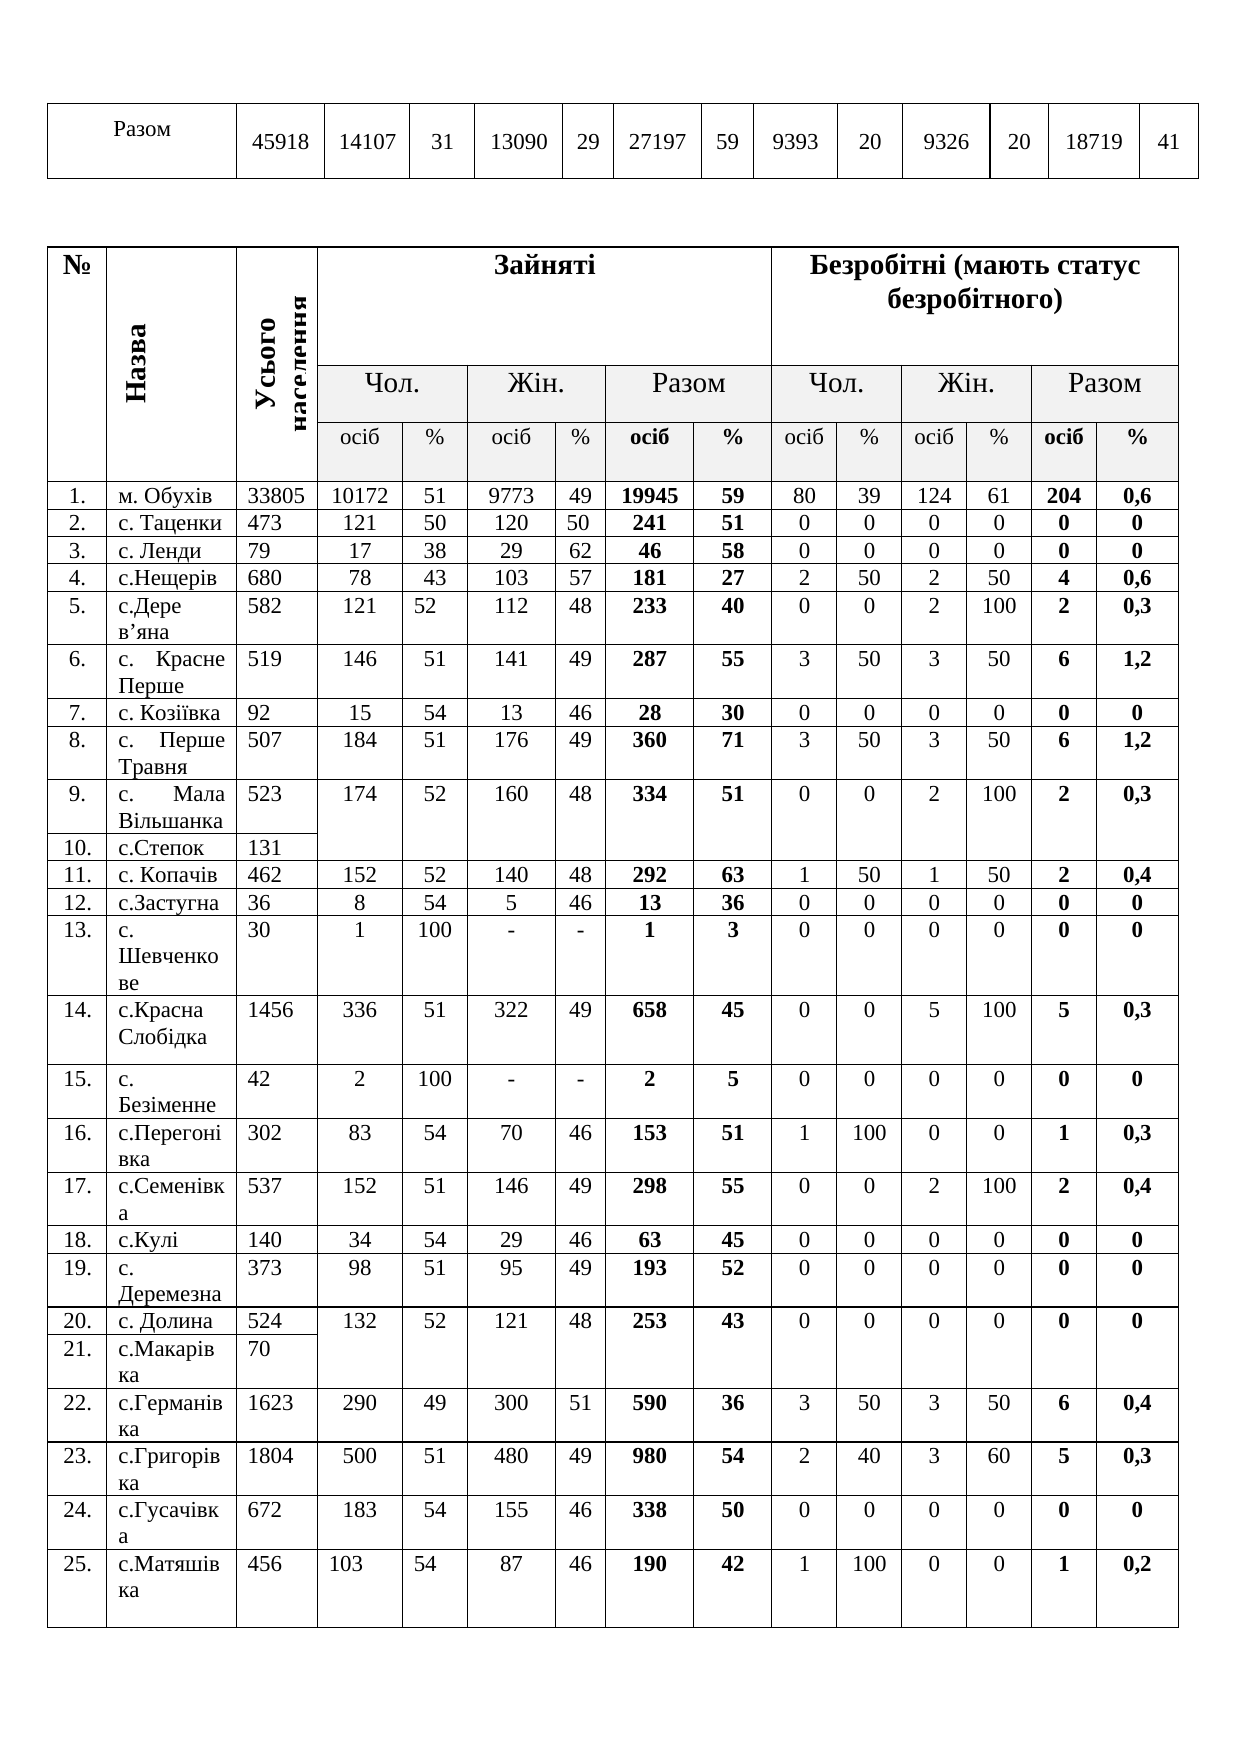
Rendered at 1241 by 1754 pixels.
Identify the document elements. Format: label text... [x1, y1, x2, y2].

table_cell 0 [837, 1496, 901, 1549]
table_cell 121 [318, 510, 402, 536]
table_cell 17. [48, 1173, 106, 1225]
table_cell 52 [403, 1308, 467, 1388]
table_cell 13 [468, 699, 555, 726]
table_cell 29 [468, 1226, 555, 1253]
table_cell 46 [556, 889, 605, 915]
table_cell 49 [556, 727, 605, 779]
table_cell - [468, 916, 555, 995]
table_cell 590 [606, 1389, 693, 1441]
table_cell 132 [318, 1308, 402, 1388]
table_cell 100 [403, 916, 467, 995]
table_cell 480 [468, 1443, 555, 1495]
table_cell 54 [694, 1443, 771, 1495]
table_cell 6. [48, 645, 106, 698]
table_cell 0 [902, 1550, 966, 1627]
table_cell 55 [694, 645, 771, 698]
table_cell 287 [606, 645, 693, 698]
table_cell 38 [403, 537, 467, 563]
table_cell с.Кулі [107, 1226, 236, 1253]
table_cell 45 [694, 996, 771, 1064]
table_cell 100 [837, 1550, 901, 1627]
table_cell 1 [772, 861, 836, 888]
table_cell % [1097, 423, 1178, 481]
table_cell 103 [318, 1550, 402, 1627]
table_cell осіб [468, 423, 555, 481]
table_cell 322 [468, 996, 555, 1064]
table_cell 10. [48, 834, 106, 860]
table_cell 6 [1032, 645, 1096, 698]
table_cell 0 [772, 780, 836, 860]
table_header Безробітні (мають статус безробітного) [772, 248, 1178, 364]
table_cell % [694, 423, 771, 481]
table_cell 1623 [237, 1389, 317, 1441]
table_cell Жін. [468, 366, 605, 422]
table_cell 0 [967, 1550, 1031, 1627]
table_cell 100 [967, 996, 1031, 1064]
table_cell 61 [967, 482, 1031, 508]
table_cell 34 [318, 1226, 402, 1253]
table_cell 54 [403, 1226, 467, 1253]
table_cell Разом [48, 104, 236, 178]
table_cell 3 [772, 727, 836, 779]
table_cell 0 [967, 510, 1031, 536]
table_cell % [403, 423, 467, 481]
table_cell осіб [1032, 423, 1096, 481]
table_cell 5 [468, 889, 555, 915]
table_cell 0 [967, 889, 1031, 915]
table_cell Чол. [318, 366, 467, 422]
table_cell 190 [606, 1550, 693, 1627]
table_cell 120 [468, 510, 555, 536]
table_cell 0 [772, 1226, 836, 1253]
table_cell 302 [237, 1119, 317, 1172]
table_cell 50 [837, 861, 901, 888]
table_cell 4. [48, 564, 106, 591]
table_cell 0 [837, 996, 901, 1064]
table_cell 338 [606, 1496, 693, 1549]
table_cell 55 [694, 1173, 771, 1225]
table_cell 0 [772, 996, 836, 1064]
table_cell 0 [772, 510, 836, 536]
table_cell 100 [403, 1065, 467, 1118]
table_cell 2 [902, 592, 966, 644]
table_cell 63 [694, 861, 771, 888]
table_cell 54 [403, 1496, 467, 1549]
table_cell 48 [556, 592, 605, 644]
table_cell 43 [694, 1308, 771, 1388]
table_cell 51 [403, 1443, 467, 1495]
table_cell 29 [563, 104, 613, 178]
table_cell 0 [1097, 916, 1178, 995]
table_cell с.Макарівка [107, 1335, 236, 1388]
table_cell с.Григорівка [107, 1443, 236, 1495]
table_cell с. Копачів [107, 861, 236, 888]
table_cell 0 [1032, 1308, 1096, 1388]
table_cell 1 [772, 1119, 836, 1172]
table_cell 49 [556, 1443, 605, 1495]
table_cell 48 [556, 861, 605, 888]
table_cell 0 [837, 1226, 901, 1253]
table_cell 292 [606, 861, 693, 888]
table_cell осіб [606, 423, 693, 481]
table_cell 30 [237, 916, 317, 995]
table_cell 5 [694, 1065, 771, 1118]
table_cell 18719 [1049, 104, 1139, 178]
table_cell 0,4 [1097, 1389, 1178, 1441]
table_cell 25. [48, 1550, 106, 1627]
table_cell 27 [694, 564, 771, 591]
table_cell 42 [694, 1550, 771, 1627]
table_cell 0 [1097, 1065, 1178, 1118]
table_cell 51 [403, 996, 467, 1064]
table_cell 183 [318, 1496, 402, 1549]
table_cell 1456 [237, 996, 317, 1064]
table_header Усього населення [237, 248, 317, 481]
table_cell 672 [237, 1496, 317, 1549]
table_cell 153 [606, 1119, 693, 1172]
table_cell 20. [48, 1308, 106, 1334]
table_cell 18. [48, 1226, 106, 1253]
table_cell 0 [1097, 537, 1178, 563]
table_cell 181 [606, 564, 693, 591]
table_cell 51 [403, 1173, 467, 1225]
table_cell 500 [318, 1443, 402, 1495]
table_cell 98 [318, 1254, 402, 1306]
table_cell 51 [403, 727, 467, 779]
table_cell 141 [468, 645, 555, 698]
table_cell 0 [902, 1496, 966, 1549]
table_cell 0 [837, 699, 901, 726]
table_cell 45 [694, 1226, 771, 1253]
table_cell осіб [772, 423, 836, 481]
table_cell 39 [837, 482, 901, 508]
table_cell - [556, 916, 605, 995]
table_cell 2 [606, 1065, 693, 1118]
table_cell с. Козіївка [107, 699, 236, 726]
table_cell осіб [902, 423, 966, 481]
table_cell 0,3 [1097, 1119, 1178, 1172]
table_cell 121 [318, 592, 402, 644]
table_cell 336 [318, 996, 402, 1064]
table_cell с. Безіменне [107, 1065, 236, 1118]
table_cell 204 [1032, 482, 1096, 508]
table_cell 1 [606, 916, 693, 995]
table_cell 15. [48, 1065, 106, 1118]
table_cell 54 [403, 889, 467, 915]
table_cell 680 [237, 564, 317, 591]
table_cell с.Германівка [107, 1389, 236, 1441]
table_cell - [468, 1065, 555, 1118]
table_cell 1 [1032, 1550, 1096, 1627]
table_cell 112 [468, 592, 555, 644]
table_cell с.Матяшівка [107, 1550, 236, 1627]
table_cell 0 [967, 1496, 1031, 1549]
table_cell 290 [318, 1389, 402, 1441]
table_cell 0 [1097, 510, 1178, 536]
table_cell 9. [48, 780, 106, 833]
table_cell 0 [902, 1119, 966, 1172]
table_cell 0 [772, 699, 836, 726]
table_cell 155 [468, 1496, 555, 1549]
table_cell 658 [606, 996, 693, 1064]
table_cell 2. [48, 510, 106, 536]
table_cell 980 [606, 1443, 693, 1495]
table_cell с.Перегонівка [107, 1119, 236, 1172]
table_cell 537 [237, 1173, 317, 1225]
table_cell 2 [902, 564, 966, 591]
table_cell 0 [1032, 510, 1096, 536]
table_cell 100 [967, 592, 1031, 644]
table_cell 13090 [475, 104, 562, 178]
table_cell 20 [838, 104, 902, 178]
table_cell 59 [702, 104, 753, 178]
table_cell 57 [556, 564, 605, 591]
table_cell 46 [556, 1550, 605, 1627]
table_cell 13. [48, 916, 106, 995]
table_cell 9773 [468, 482, 555, 508]
table_cell 78 [318, 564, 402, 591]
table_cell 0 [902, 1254, 966, 1306]
table_cell 50 [403, 510, 467, 536]
table_cell с. Шевченкове [107, 916, 236, 995]
table_cell 3 [902, 645, 966, 698]
table_cell 50 [967, 1389, 1031, 1441]
table_cell 334 [606, 780, 693, 860]
table_cell 6 [1032, 727, 1096, 779]
table_cell 0 [1032, 1254, 1096, 1306]
table_cell 0 [1032, 699, 1096, 726]
table_cell 0 [902, 537, 966, 563]
table_cell 524 [237, 1308, 317, 1334]
table_cell 15 [318, 699, 402, 726]
table_cell 28 [606, 699, 693, 726]
table_cell 0 [772, 592, 836, 644]
table_cell 3 [902, 1389, 966, 1441]
table_cell 1 [318, 916, 402, 995]
table_cell 51 [403, 482, 467, 508]
table_cell 31 [410, 104, 474, 178]
table_cell 0 [967, 916, 1031, 995]
table_cell 36 [237, 889, 317, 915]
table_cell 131 [237, 834, 317, 860]
table_cell 0,6 [1097, 482, 1178, 508]
table_cell 2 [772, 564, 836, 591]
table_cell 2 [1032, 592, 1096, 644]
table_cell 140 [237, 1226, 317, 1253]
table_cell 36 [694, 889, 771, 915]
table_cell 5 [902, 996, 966, 1064]
table_cell 3 [902, 1443, 966, 1495]
table_cell 70 [237, 1335, 317, 1388]
table_cell Разом [1032, 366, 1178, 422]
table_cell 0,3 [1097, 780, 1178, 860]
table_cell с. Таценки [107, 510, 236, 536]
table_cell 2 [902, 1173, 966, 1225]
table_cell 0 [902, 916, 966, 995]
table_cell 2 [772, 1443, 836, 1495]
table_cell 17 [318, 537, 402, 563]
table_cell 0 [1032, 1065, 1096, 1118]
table_header № [48, 248, 106, 481]
table_cell с. Перше Травня [107, 727, 236, 779]
table_cell 79 [237, 537, 317, 563]
table_cell 54 [403, 1550, 467, 1627]
table_cell 42 [237, 1065, 317, 1118]
table_cell 0 [837, 780, 901, 860]
table_cell с.Дерев’яна [107, 592, 236, 644]
table_cell 6 [1032, 1389, 1096, 1441]
table_cell 193 [606, 1254, 693, 1306]
table_cell 0 [902, 1226, 966, 1253]
table_cell 0 [1097, 1254, 1178, 1306]
table_cell 46 [556, 699, 605, 726]
table_cell 0,4 [1097, 861, 1178, 888]
table_cell 19945 [606, 482, 693, 508]
table_cell 523 [237, 780, 317, 833]
table_cell 152 [318, 861, 402, 888]
table_cell с. Мала Вільшанка [107, 780, 236, 833]
table_cell м. Обухів [107, 482, 236, 508]
table_cell Жін. [902, 366, 1031, 422]
table_cell 22. [48, 1389, 106, 1441]
table_cell 140 [468, 861, 555, 888]
table_cell 50 [837, 727, 901, 779]
table_cell с.Степок [107, 834, 236, 860]
table_cell 0 [772, 1496, 836, 1549]
table_cell - [556, 1065, 605, 1118]
table_cell 373 [237, 1254, 317, 1306]
table_cell 100 [967, 1173, 1031, 1225]
table_cell 0 [837, 916, 901, 995]
table_cell 43 [403, 564, 467, 591]
table_cell 152 [318, 1173, 402, 1225]
table_cell 0 [1032, 916, 1096, 995]
table_cell 58 [694, 537, 771, 563]
table_cell 16. [48, 1119, 106, 1172]
table_cell с. Ленди [107, 537, 236, 563]
table_cell 80 [772, 482, 836, 508]
table_cell 41 [1140, 104, 1198, 178]
table_cell 0 [837, 1065, 901, 1118]
table_cell 3 [772, 1389, 836, 1441]
table_cell % [967, 423, 1031, 481]
table_cell с.Семенівка [107, 1173, 236, 1225]
table_cell 0 [967, 1065, 1031, 1118]
table_cell 0 [1097, 1308, 1178, 1388]
table_cell 0 [772, 889, 836, 915]
table_cell 1,2 [1097, 727, 1178, 779]
table_cell 49 [556, 645, 605, 698]
table_cell 0 [837, 1308, 901, 1388]
table_cell 456 [237, 1550, 317, 1627]
table_cell 11. [48, 861, 106, 888]
table_cell 10172 [318, 482, 402, 508]
table_cell Чол. [772, 366, 901, 422]
table_cell 13 [606, 889, 693, 915]
table_cell 0 [967, 1226, 1031, 1253]
table_cell 48 [556, 780, 605, 860]
table_cell 50 [967, 727, 1031, 779]
table_cell 2 [1032, 780, 1096, 860]
table_cell 0 [772, 1254, 836, 1306]
table_cell 51 [403, 1254, 467, 1306]
table_cell 0 [1032, 1496, 1096, 1549]
table_cell 5 [1032, 1443, 1096, 1495]
table_cell 0 [967, 1308, 1031, 1388]
table_cell 0,4 [1097, 1173, 1178, 1225]
table_cell 52 [694, 1254, 771, 1306]
table_cell 95 [468, 1254, 555, 1306]
table_cell 8. [48, 727, 106, 779]
table_cell 0 [772, 1308, 836, 1388]
table_cell 70 [468, 1119, 555, 1172]
table_cell 0 [1097, 699, 1178, 726]
table_cell с.Нещерів [107, 564, 236, 591]
table_cell 52 [403, 861, 467, 888]
table_cell 1804 [237, 1443, 317, 1495]
table_cell 52 [403, 592, 467, 644]
table_cell % [556, 423, 605, 481]
table_cell 48 [556, 1308, 605, 1388]
table_cell 0 [902, 510, 966, 536]
table_cell 1. [48, 482, 106, 508]
table_cell 30 [694, 699, 771, 726]
table_cell 50 [967, 861, 1031, 888]
table_cell 0,2 [1097, 1550, 1178, 1627]
table_cell 49 [556, 482, 605, 508]
table_cell 0 [837, 889, 901, 915]
table_cell осіб [318, 423, 402, 481]
table_cell 40 [837, 1443, 901, 1495]
table_cell 27197 [614, 104, 701, 178]
table_cell 0 [837, 592, 901, 644]
table_cell 40 [694, 592, 771, 644]
table_cell 5. [48, 592, 106, 644]
table_cell 1 [772, 1550, 836, 1627]
table_cell 2 [1032, 861, 1096, 888]
table_cell 50 [837, 645, 901, 698]
table_cell 473 [237, 510, 317, 536]
table_cell 46 [556, 1496, 605, 1549]
table_cell 462 [237, 861, 317, 888]
table_cell 0 [1032, 889, 1096, 915]
table_cell 29 [468, 537, 555, 563]
table_cell с. Красне Перше [107, 645, 236, 698]
table_cell 121 [468, 1308, 555, 1388]
table_cell 253 [606, 1308, 693, 1388]
table_cell 124 [902, 482, 966, 508]
table_cell 92 [237, 699, 317, 726]
table_cell 0 [902, 889, 966, 915]
table_cell 0,3 [1097, 592, 1178, 644]
table_cell 360 [606, 727, 693, 779]
table_cell 51 [694, 1119, 771, 1172]
table_cell 0,3 [1097, 996, 1178, 1064]
table_cell 50 [556, 510, 605, 536]
table_cell 0 [837, 537, 901, 563]
table_cell 1 [902, 861, 966, 888]
table_cell 1,2 [1097, 645, 1178, 698]
table_cell 3 [772, 645, 836, 698]
table_cell 0 [1097, 1226, 1178, 1253]
table_cell 0 [772, 537, 836, 563]
table_cell 103 [468, 564, 555, 591]
table_cell 174 [318, 780, 402, 860]
table_cell 50 [694, 1496, 771, 1549]
table_cell 8 [318, 889, 402, 915]
table_cell 49 [556, 1173, 605, 1225]
table_cell 0 [902, 1065, 966, 1118]
table_cell 146 [468, 1173, 555, 1225]
table_cell 46 [556, 1226, 605, 1253]
table_cell 184 [318, 727, 402, 779]
table_cell 0 [967, 1254, 1031, 1306]
table_cell 9393 [754, 104, 837, 178]
table_cell 63 [606, 1226, 693, 1253]
table_cell 36 [694, 1389, 771, 1441]
table_cell 49 [403, 1389, 467, 1441]
table_cell 9326 [903, 104, 989, 178]
table_cell 300 [468, 1389, 555, 1441]
table_cell 52 [403, 780, 467, 860]
table_cell 50 [837, 564, 901, 591]
table_cell 519 [237, 645, 317, 698]
table_cell 3. [48, 537, 106, 563]
table_cell 0 [772, 1065, 836, 1118]
table_cell Разом [606, 366, 771, 422]
table_cell 51 [403, 645, 467, 698]
table_cell 2 [318, 1065, 402, 1118]
table_cell 507 [237, 727, 317, 779]
table_cell 582 [237, 592, 317, 644]
table_cell 2 [1032, 1173, 1096, 1225]
table_cell 241 [606, 510, 693, 536]
table_cell 0,3 [1097, 1443, 1178, 1495]
table_cell 0 [902, 1308, 966, 1388]
table_cell 51 [694, 780, 771, 860]
table_cell 3 [694, 916, 771, 995]
table_cell 0 [1097, 889, 1178, 915]
table_cell 100 [967, 780, 1031, 860]
table_cell 0 [967, 537, 1031, 563]
table_cell 160 [468, 780, 555, 860]
table_cell 0,6 [1097, 564, 1178, 591]
table_cell с.Застугна [107, 889, 236, 915]
table_cell 46 [556, 1119, 605, 1172]
table_cell 0 [1032, 1226, 1096, 1253]
table_cell 24. [48, 1496, 106, 1549]
table_cell 45918 [237, 104, 324, 178]
table_cell 62 [556, 537, 605, 563]
table_cell с. Долина [107, 1308, 236, 1334]
table_cell 0 [772, 1173, 836, 1225]
table_header Зайняті [318, 248, 771, 364]
table_cell 50 [967, 564, 1031, 591]
table_cell 71 [694, 727, 771, 779]
table_cell 54 [403, 699, 467, 726]
table_cell с. Деремезна [107, 1254, 236, 1306]
table_cell % [837, 423, 901, 481]
table_cell 0 [837, 1173, 901, 1225]
table_cell 14107 [325, 104, 409, 178]
table_cell 19. [48, 1254, 106, 1306]
table_cell 87 [468, 1550, 555, 1627]
table_cell 12. [48, 889, 106, 915]
table_cell с.Гусачівка [107, 1496, 236, 1549]
table_cell 50 [967, 645, 1031, 698]
table_cell 0 [1032, 537, 1096, 563]
table_cell 23. [48, 1443, 106, 1495]
table_cell 0 [1097, 1496, 1178, 1549]
table_cell 0 [772, 916, 836, 995]
table_cell 0 [837, 510, 901, 536]
table_cell 100 [837, 1119, 901, 1172]
table_cell 33805 [237, 482, 317, 508]
table_cell с.Красна Слобідка [107, 996, 236, 1064]
table_cell 146 [318, 645, 402, 698]
table_cell 50 [837, 1389, 901, 1441]
table_cell 51 [694, 510, 771, 536]
table_cell 51 [556, 1389, 605, 1441]
table_cell 59 [694, 482, 771, 508]
table_cell 54 [403, 1119, 467, 1172]
table_cell 2 [902, 780, 966, 860]
table_cell 233 [606, 592, 693, 644]
table_cell 60 [967, 1443, 1031, 1495]
table_cell 46 [606, 537, 693, 563]
table_cell 0 [967, 1119, 1031, 1172]
table_cell 49 [556, 996, 605, 1064]
table_cell 21. [48, 1335, 106, 1388]
table_cell 0 [902, 699, 966, 726]
table_cell 5 [1032, 996, 1096, 1064]
table_cell 0 [837, 1254, 901, 1306]
table_cell 1 [1032, 1119, 1096, 1172]
table_cell 49 [556, 1254, 605, 1306]
table_cell 83 [318, 1119, 402, 1172]
table_cell 4 [1032, 564, 1096, 591]
table_cell 20 [991, 104, 1048, 178]
table_cell 0 [967, 699, 1031, 726]
table_cell 298 [606, 1173, 693, 1225]
table_cell 7. [48, 699, 106, 726]
table_cell 176 [468, 727, 555, 779]
table_header Назва [107, 248, 236, 481]
table_cell 14. [48, 996, 106, 1064]
table_cell 3 [902, 727, 966, 779]
